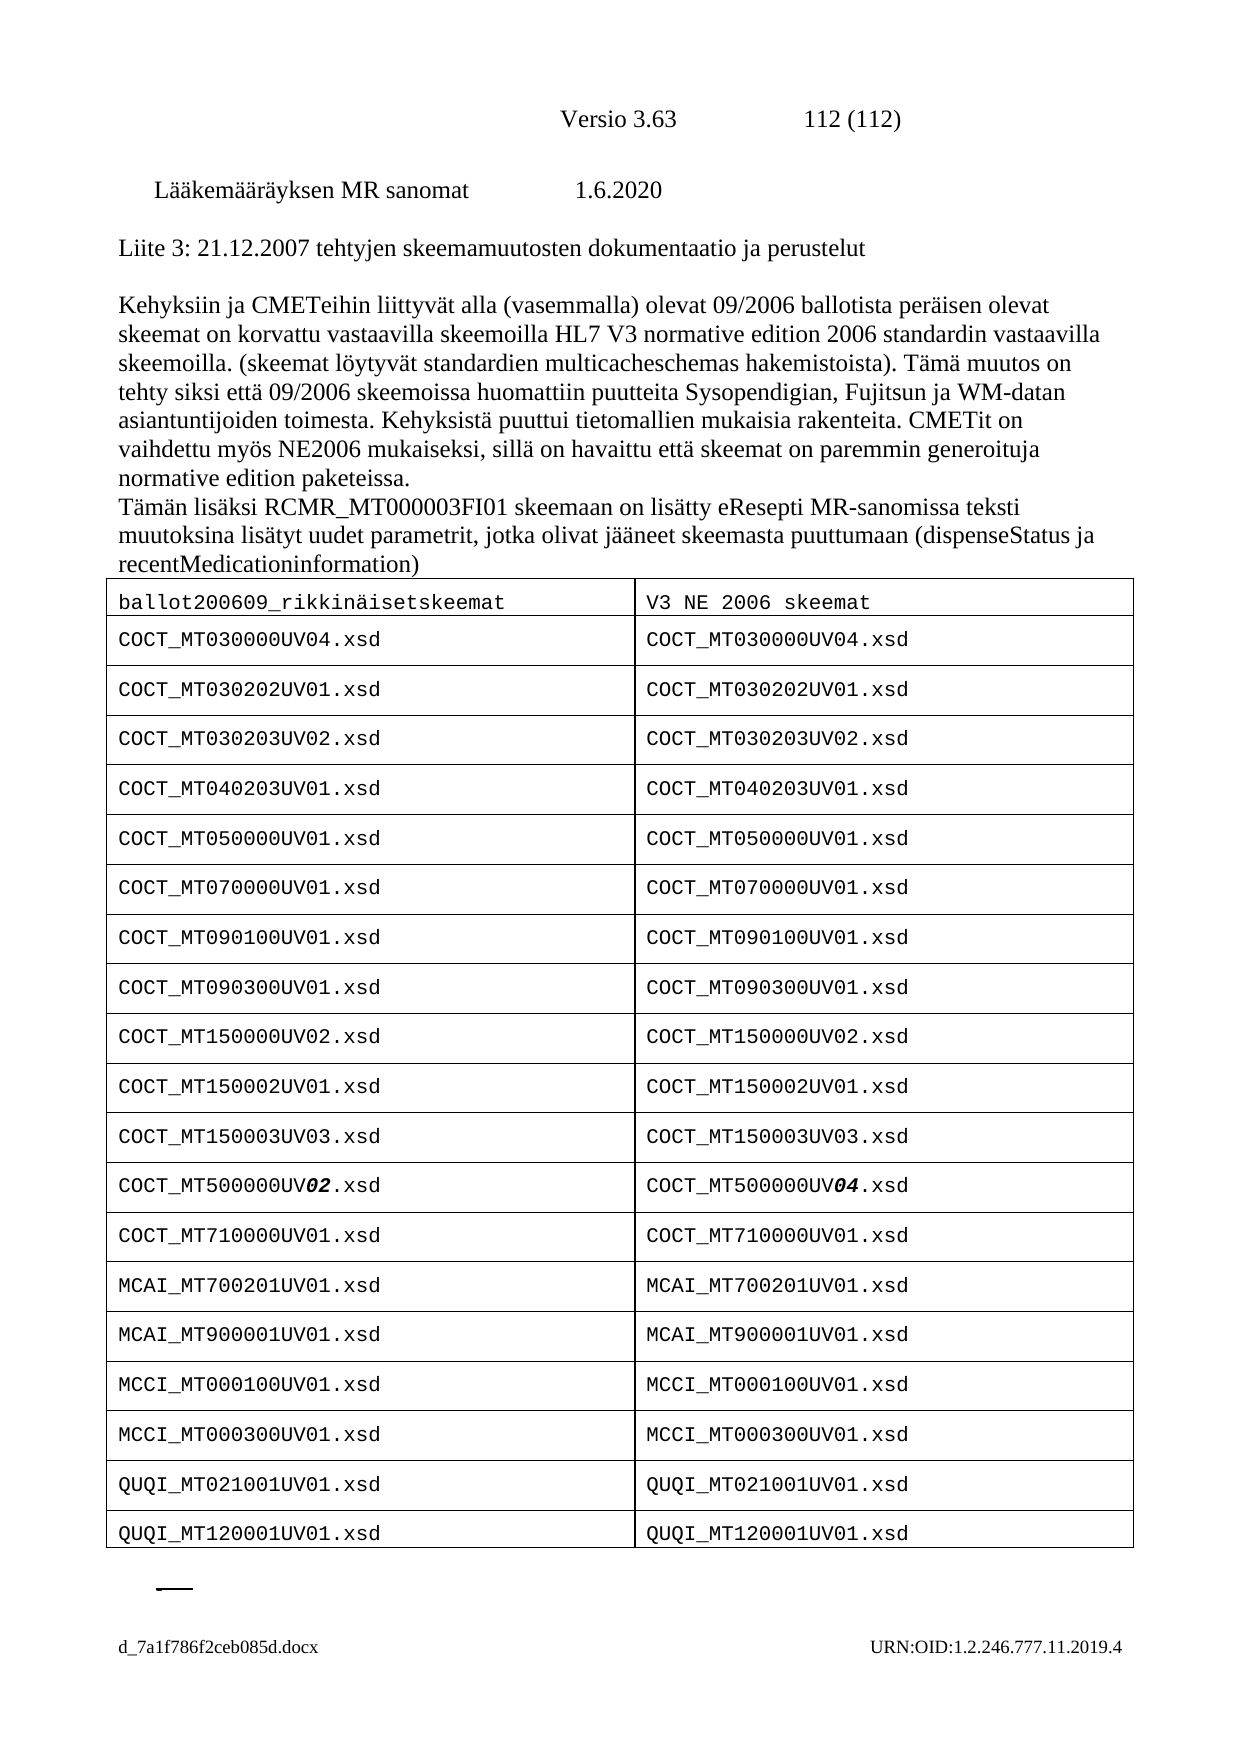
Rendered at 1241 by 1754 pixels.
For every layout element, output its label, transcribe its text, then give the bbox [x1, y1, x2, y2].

text Tämän lisäksi RCMR_MT000003FI01 skeemaan on lisätty eResepti MR-sanomissa teksti muutoksina lisätyt uudet parametrit, jotka olivat jääneet skeemasta puuttumaan (dispenseStatus ja recentMedicationinformation) [118, 492, 1122, 578]
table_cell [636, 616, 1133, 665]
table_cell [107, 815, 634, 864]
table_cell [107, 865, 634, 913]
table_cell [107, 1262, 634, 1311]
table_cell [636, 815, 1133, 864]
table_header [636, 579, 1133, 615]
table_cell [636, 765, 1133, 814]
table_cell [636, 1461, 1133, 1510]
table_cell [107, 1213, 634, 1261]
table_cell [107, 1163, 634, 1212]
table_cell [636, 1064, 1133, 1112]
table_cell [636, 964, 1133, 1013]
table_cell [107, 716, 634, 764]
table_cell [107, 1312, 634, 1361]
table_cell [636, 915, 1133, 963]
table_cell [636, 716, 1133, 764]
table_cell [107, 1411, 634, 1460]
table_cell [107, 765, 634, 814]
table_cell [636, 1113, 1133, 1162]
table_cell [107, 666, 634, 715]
text Kehyksiin ja CMETeihin liittyvät alla (vasemmalla) olevat 09/2006 ballotista peräisen olevat skeemat on korvattu vastaavilla skeemoilla HL7 V3 normative edition 2006 standardin vastaavilla skeemoilla. (skeemat löytyvät standardien multicacheschemas hakemistoista). Tämä muutos on tehty siksi että 09/2006 skeemoissa huomattiin puutteita Sysopendigian, Fujitsun ja WM-datan asiantuntijoiden toimesta. Kehyksistä puuttui tietomallien mukaisia rakenteita. CMETit on vaihdettu myös NE2006 mukaiseksi, sillä on havaittu että skeemat on paremmin generoituja normative edition paketeissa. [118, 291, 1122, 492]
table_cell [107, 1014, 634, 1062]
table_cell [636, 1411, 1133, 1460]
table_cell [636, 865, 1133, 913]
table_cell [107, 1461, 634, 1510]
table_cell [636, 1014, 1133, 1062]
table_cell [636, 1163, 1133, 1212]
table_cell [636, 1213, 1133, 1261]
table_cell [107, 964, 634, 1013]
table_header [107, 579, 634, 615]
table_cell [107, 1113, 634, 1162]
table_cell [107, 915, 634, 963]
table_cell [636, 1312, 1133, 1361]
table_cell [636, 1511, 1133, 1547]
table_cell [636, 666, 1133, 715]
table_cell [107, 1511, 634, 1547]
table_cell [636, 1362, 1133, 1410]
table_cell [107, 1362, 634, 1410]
text Liite 3: 21.12.2007 tehtyjen skeemamuutosten dokumentaatio ja perustelut [118, 233, 1122, 262]
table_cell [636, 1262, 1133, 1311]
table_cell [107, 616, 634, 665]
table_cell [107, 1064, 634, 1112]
